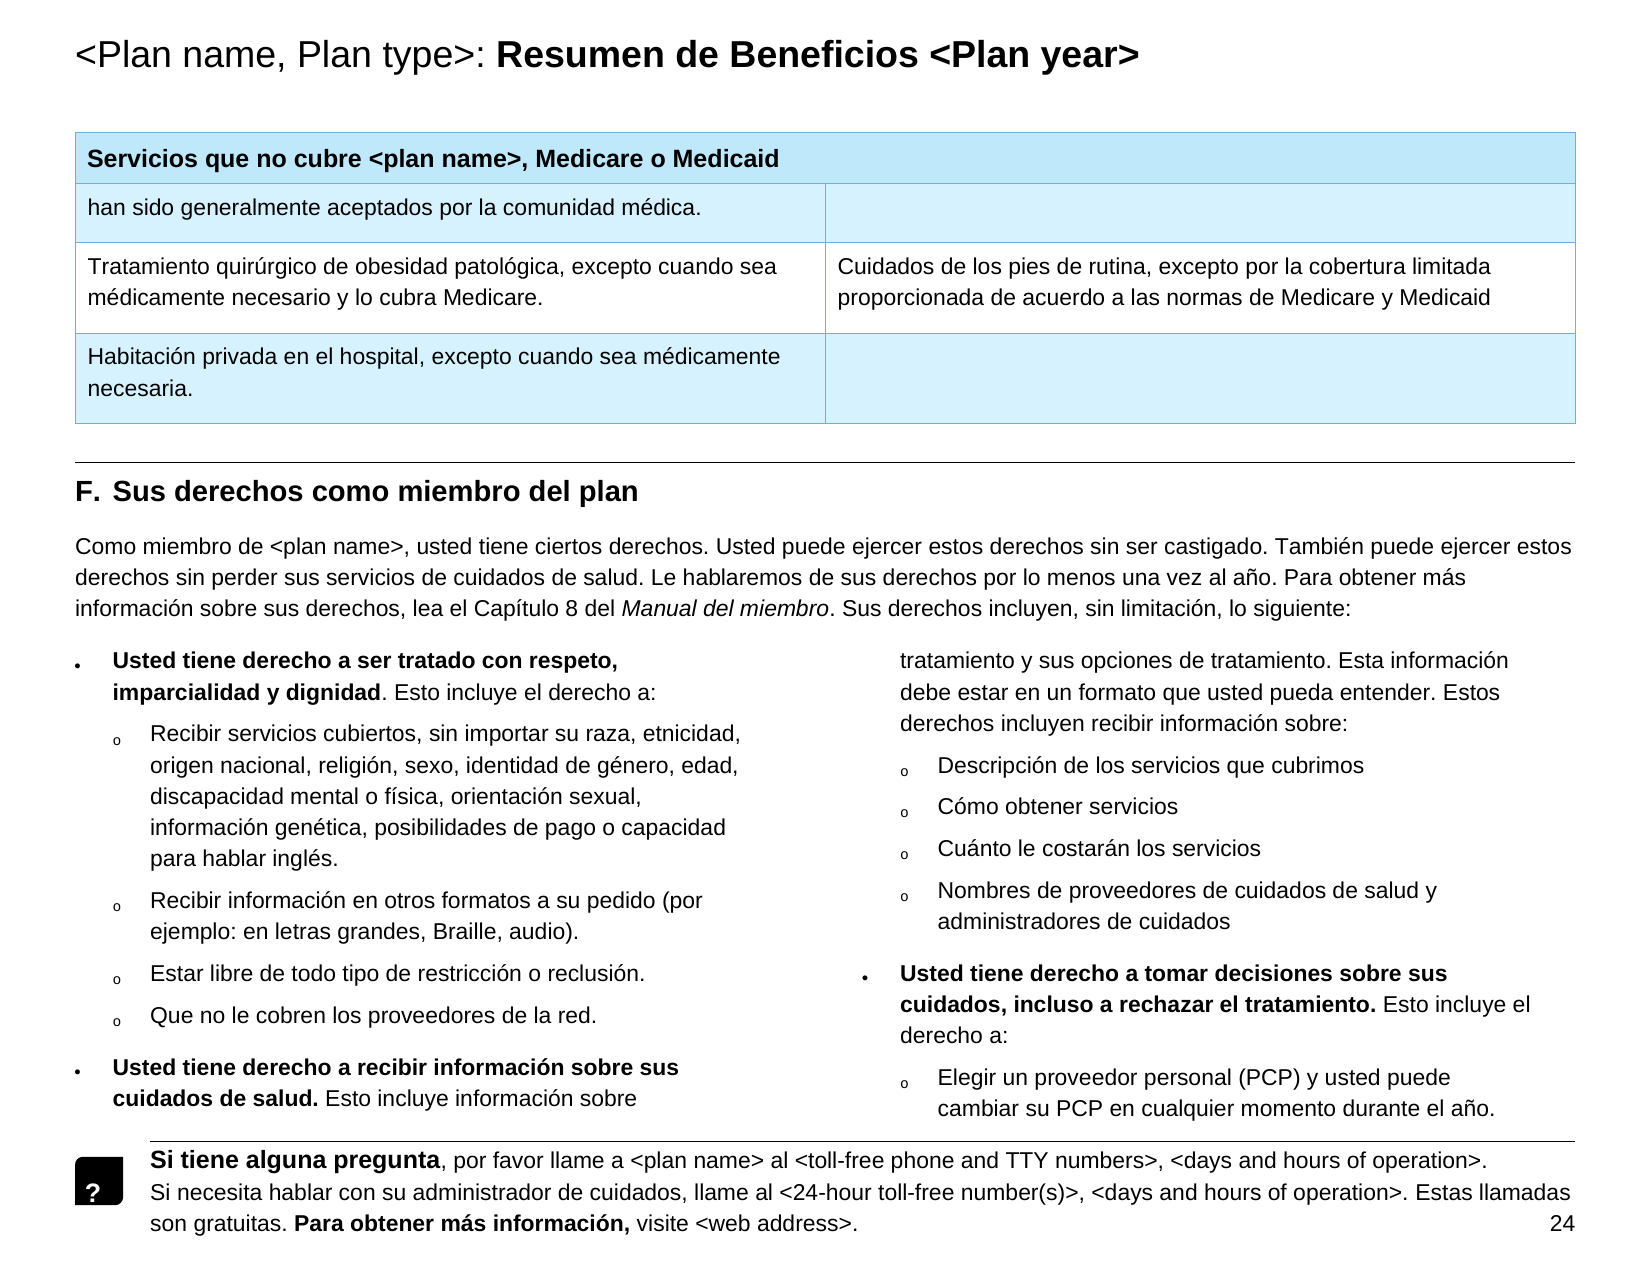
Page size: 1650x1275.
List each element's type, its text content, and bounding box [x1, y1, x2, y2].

list Descripción de los servicios que cubrimos [900, 748, 1537, 779]
list Usted tiene derecho a ser tratado con respeto, imparcialidad y dignidad. Esto incluye el derecho a: [75, 644, 750, 706]
table_cell Habitación privada en el hospital, excepto cuando sea médicamente necesaria. [76, 334, 825, 423]
list Nombres de proveedores de cuidados de salud y administradores de cuidados [900, 873, 1537, 936]
table_cell Cuidados de los pies de rutina, excepto por la cobertura limitada proporcionada de acuerdo a las normas de Medicare y Medicaid [826, 243, 1575, 333]
list Recibir servicios cubiertos, sin importar su raza, etnicidad, origen nacional, religión, sexo, identidad de género, edad, discapacidad mental o física, orientación sexual, información genética, posibilidades de pago o capacidad para hablar inglés. [112, 717, 750, 873]
list Cuánto le costarán los servicios [900, 831, 1537, 863]
subtitle F. Sus derechos como miembro del plan [75, 463, 1575, 508]
text Como miembro de <plan name>, usted tiene ciertos derechos. Usted puede ejercer estos derechos sin ser castigado. También puede ejercer estos derechos sin perder sus servicios de cuidados de salud. Le hablaremos de sus derechos por lo menos una vez al año. Para obtener más información sobre sus derechos, lea el Capítulo 8 del Manual del miembro. Sus derechos incluyen, sin limitación, lo siguiente: [75, 529, 1575, 623]
list Estar libre de todo tipo de restricción o reclusión. [112, 956, 750, 988]
list Que no le cobren los proveedores de la red. [112, 998, 750, 1029]
list Elegir un proveedor personal (PCP) y usted puede cambiar su PCP en cualquier momento durante el año. [900, 1061, 1537, 1123]
list Usted tiene derecho a recibir información sobre sus cuidados de salud. Esto incluye información sobre tratamiento y sus opciones de tratamiento. Esta información debe estar en un formato que usted pueda entender. Estos derechos incluyen recibir información sobre: [862, 644, 1537, 738]
table_cell [826, 334, 1575, 423]
list Recibir información en otros formatos a su pedido (por ejemplo: en letras grandes, Braille, audio). [112, 883, 750, 946]
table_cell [76, 184, 825, 242]
list Cómo obtener servicios [900, 790, 1537, 821]
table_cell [826, 184, 1575, 242]
table_cell Tratamiento quirúrgico de obesidad patológica, excepto cuando sea médicamente necesario y lo cubra Medicare. [76, 243, 825, 333]
table_header Servicios que no cubre <plan name>, Medicare o Medicaid [76, 133, 1575, 183]
list Usted tiene derecho a tomar decisiones sobre sus cuidados, incluso a rechazar el tratamiento. Esto incluye el derecho a: [862, 956, 1537, 1050]
list Usted tiene derecho a recibir información sobre sus cuidados de salud. Esto incluye información sobre tratamiento y sus opciones de tratamiento. Esta información debe estar en un formato que usted pueda entender. Estos derechos incluyen recibir información sobre: [75, 1050, 750, 1113]
